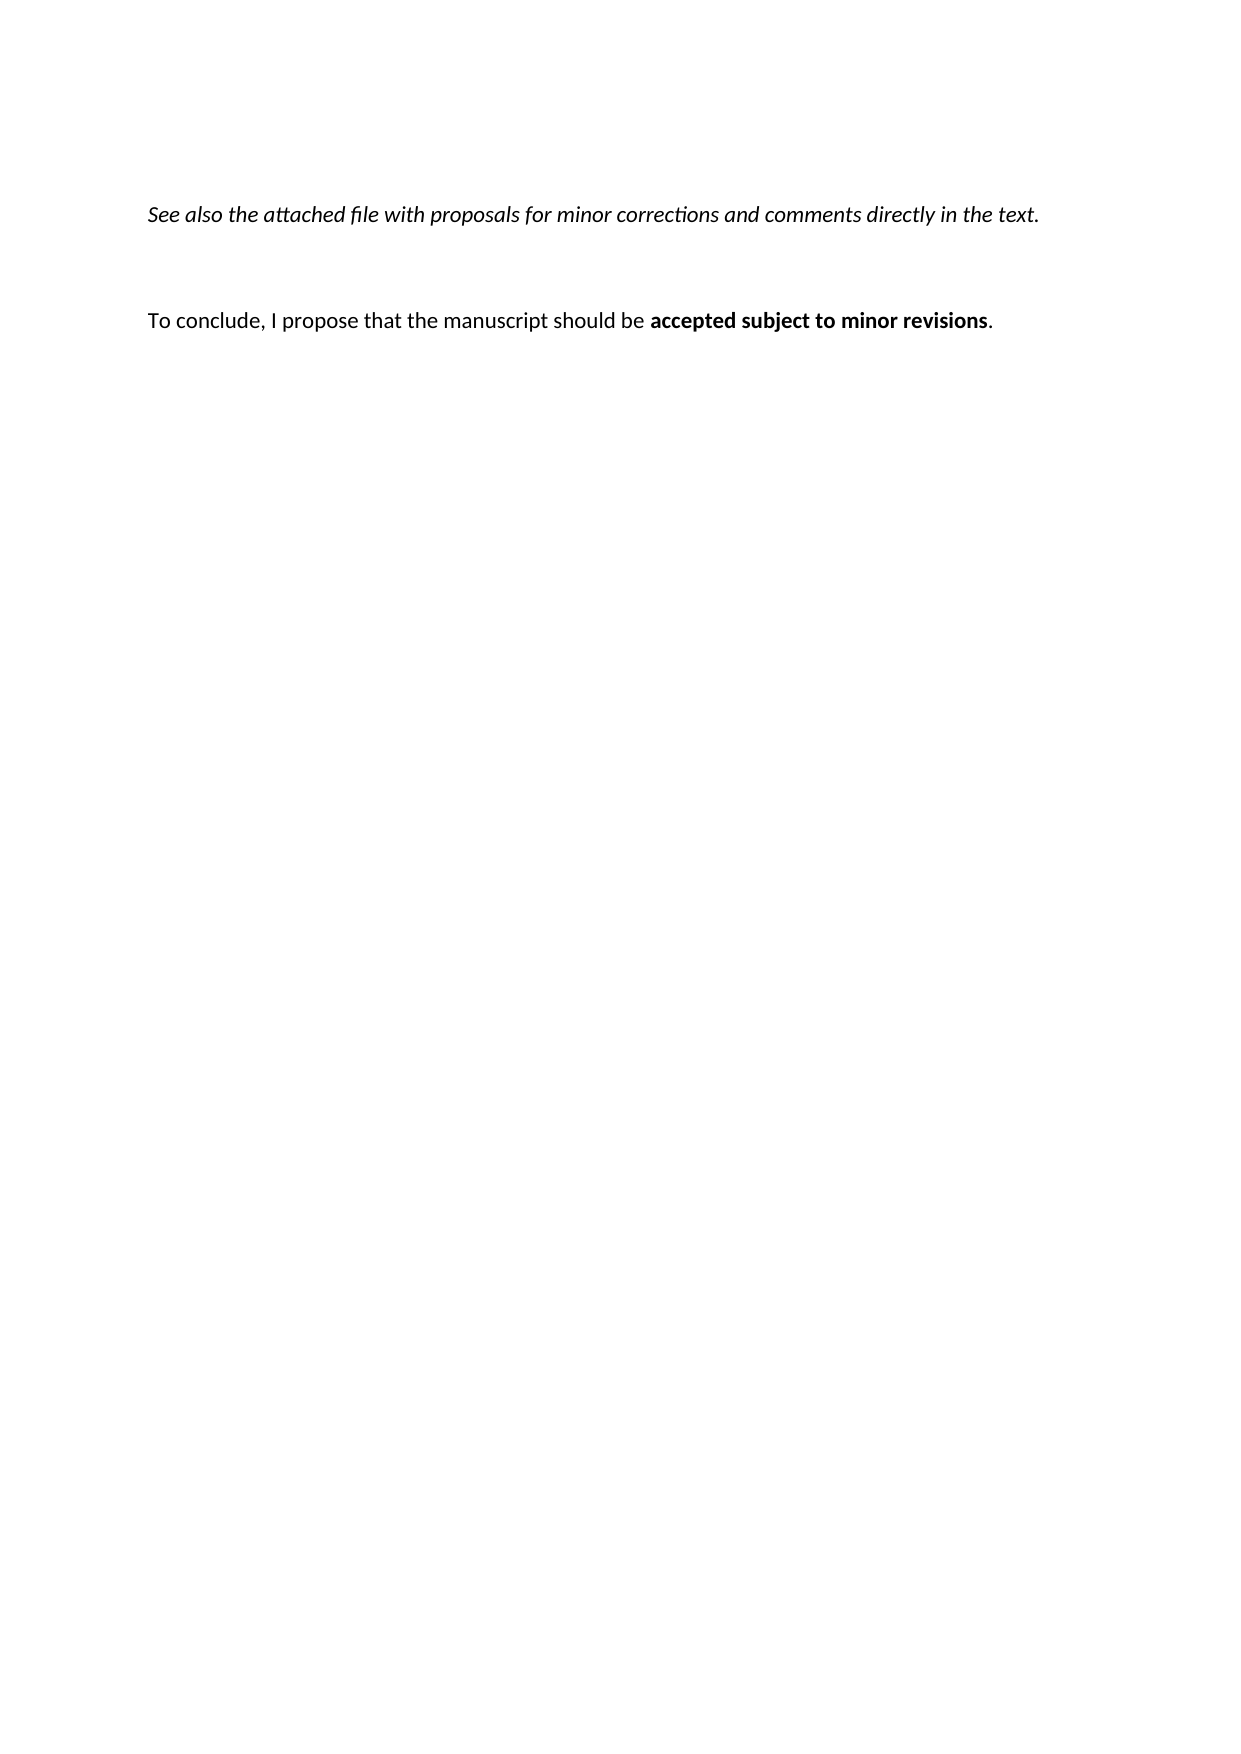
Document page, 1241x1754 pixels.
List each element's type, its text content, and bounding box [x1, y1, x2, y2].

text To conclude, I propose that the manuscript should be accepted subject to minor revisions. [148, 307, 1093, 335]
text See also the attached file with proposals for minor corrections and comments directly in the text. [148, 201, 1093, 229]
